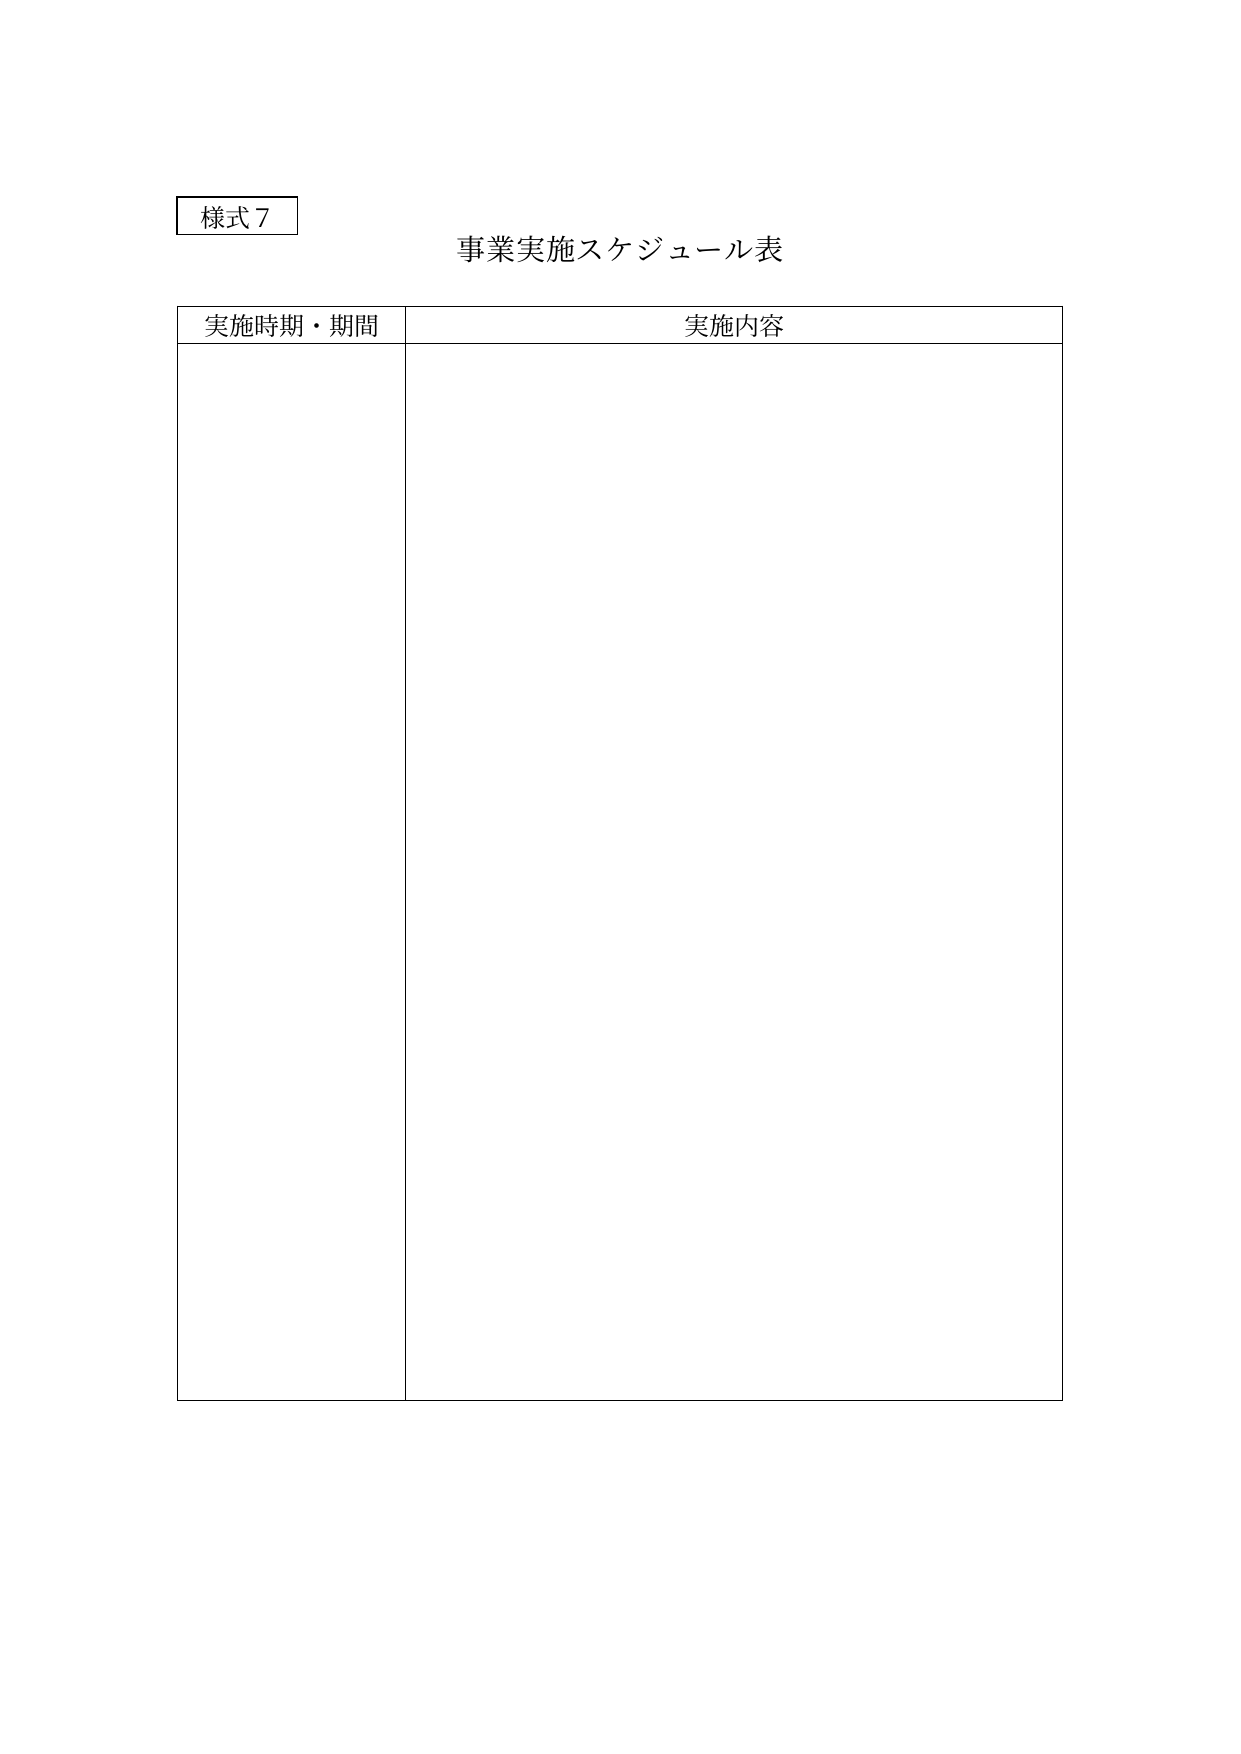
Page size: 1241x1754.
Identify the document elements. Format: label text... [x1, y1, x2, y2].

table_cell [178, 344, 405, 1399]
text 事業実施スケジュール表 [177, 236, 1063, 266]
table_header 実施時期・期間 [178, 307, 405, 343]
table_cell [406, 344, 1062, 1399]
table_header 実施内容 [406, 307, 1062, 343]
